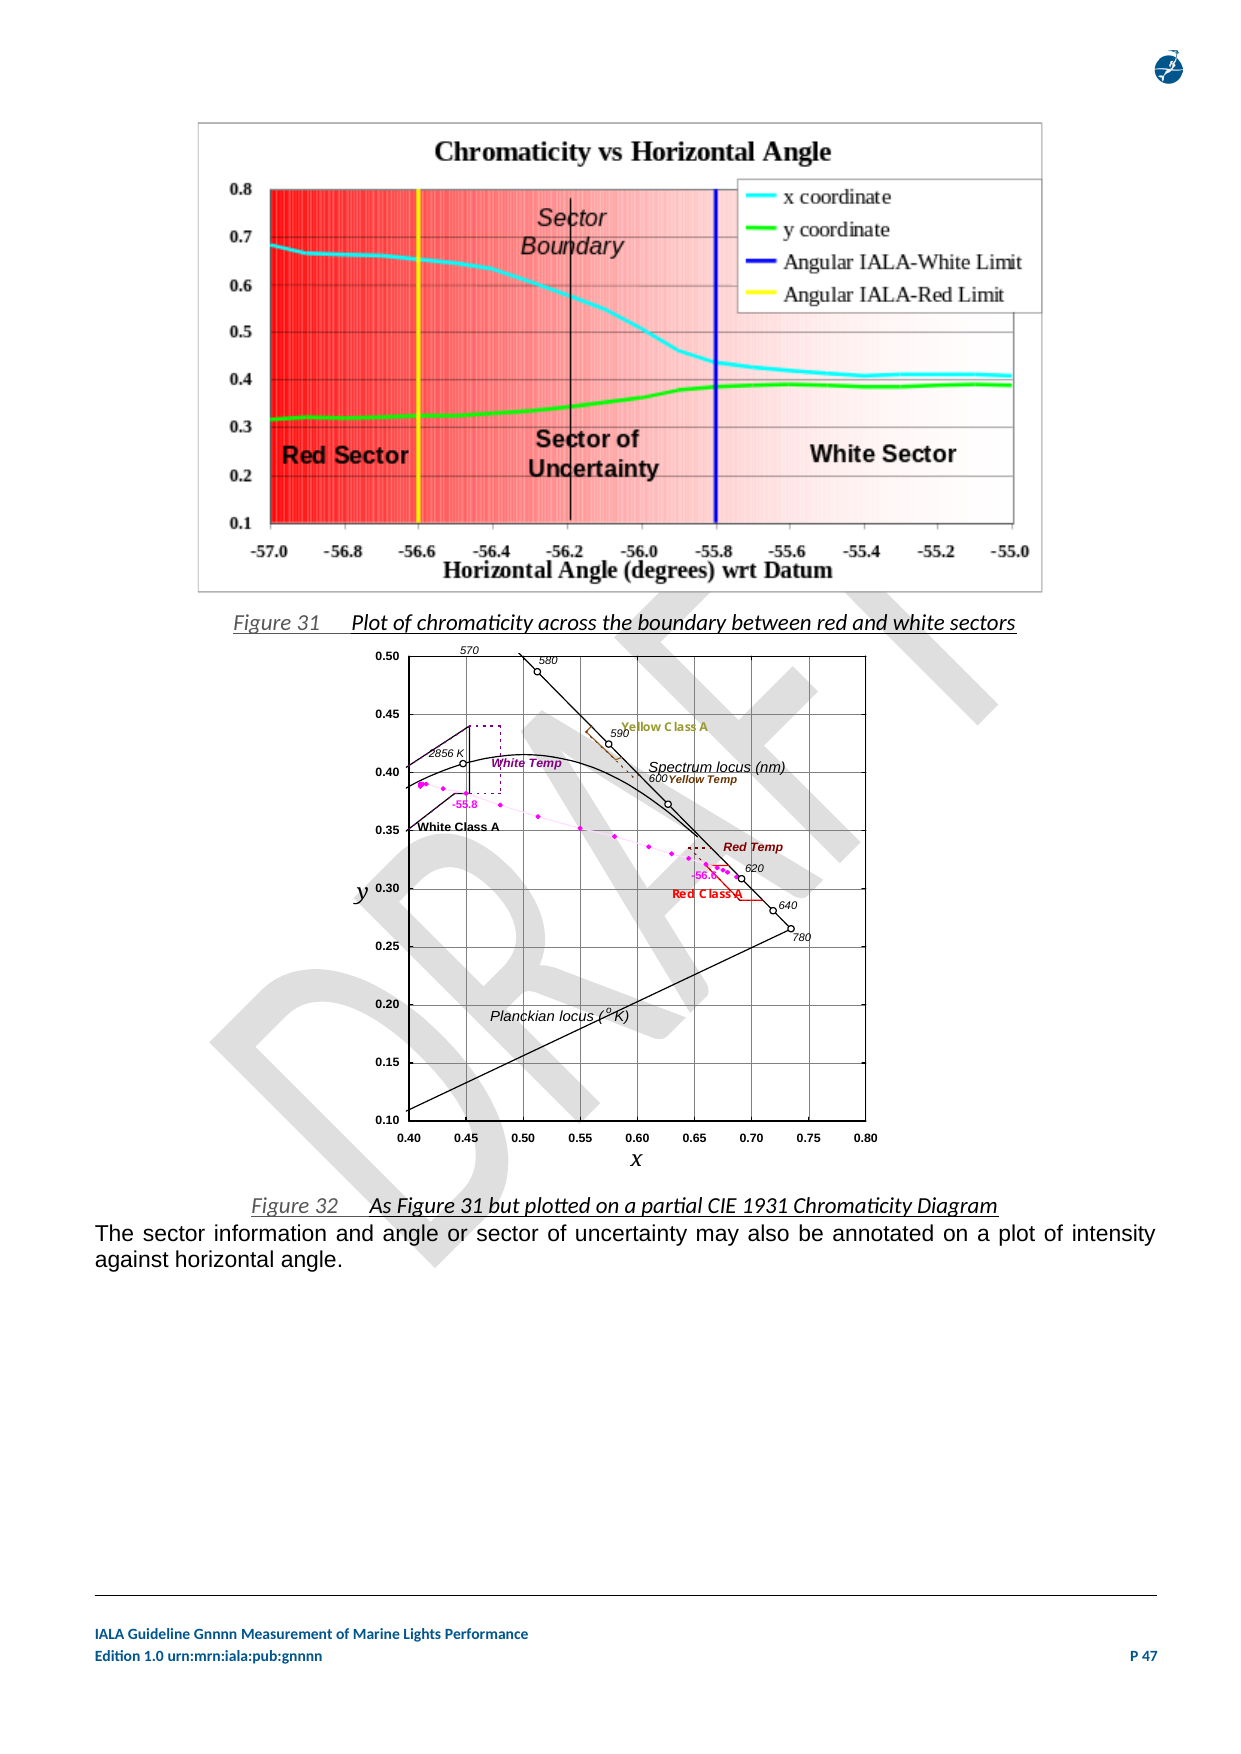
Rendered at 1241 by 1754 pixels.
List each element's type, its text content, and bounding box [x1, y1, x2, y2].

text The sector information and angle or sector of uncertainty may also be annotated on a plot of intensity against horizontal angle. [94, 1219, 1157, 1272]
list Figure 32 As Figure 31 but plotted on a partial CIE 1931 Chromaticity Diagram [94, 1192, 1157, 1219]
list Figure 31 Plot of chromaticity across the boundary between red and white sectors [94, 608, 1157, 637]
picture [1123, 0, 1241, 119]
